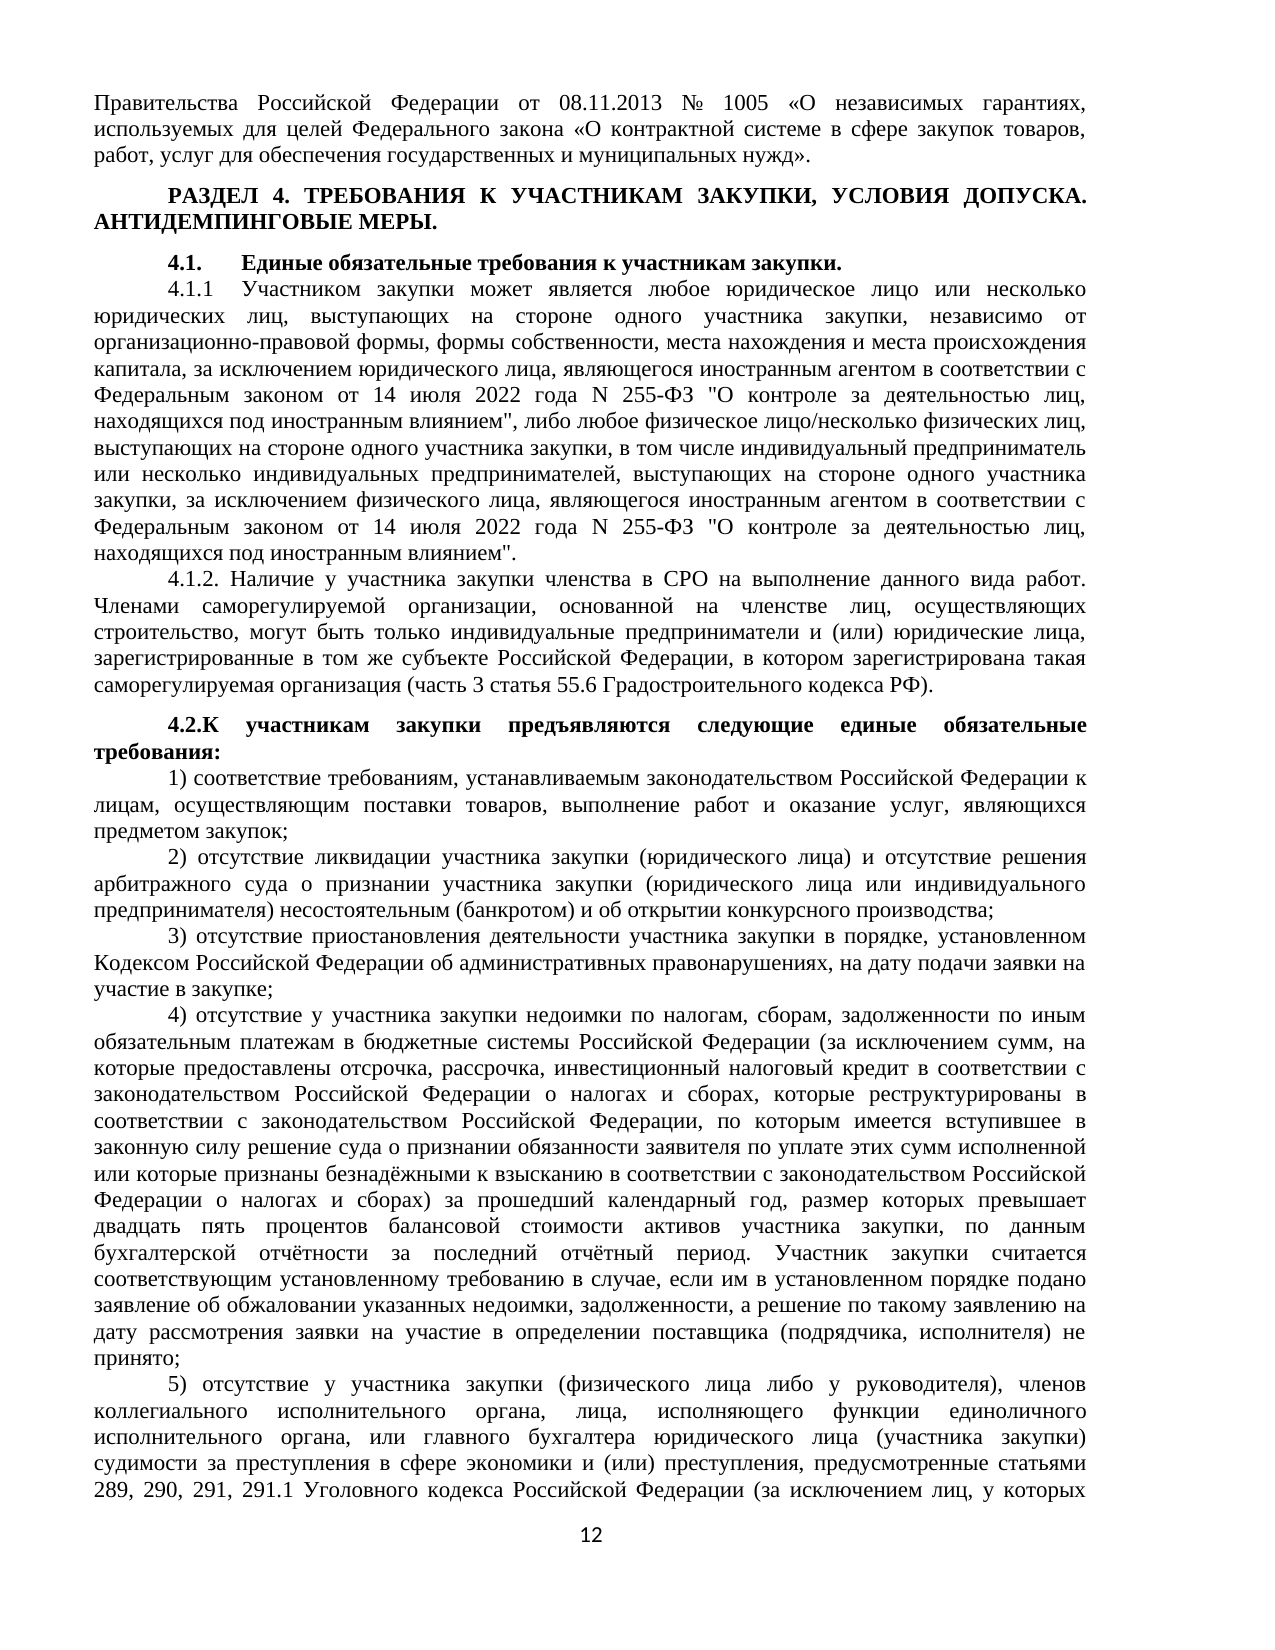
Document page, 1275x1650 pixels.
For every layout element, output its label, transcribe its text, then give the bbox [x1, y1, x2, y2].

text РАЗДЕЛ 4. ТРЕБОВАНИЯ К УЧАСТНИКАМ ЗАКУПКИ, УСЛОВИЯ ДОПУСКА. АНТИДЕМПИНГОВЫЕ МЕРЫ. [94, 182, 1088, 235]
text 1) соответствие требованиям, устанавливаемым законодательством Российской Федерации к лицам, осуществляющим поставки товаров, выполнение работ и оказание услуг, являющихся предметом закупок; [94, 764, 1088, 843]
text 4.1.2. Наличие у участника закупки членства в СРО на выполнение данного вида работ. Членами саморегулируемой организации, основанной на членстве лиц, осуществляющих строительство, могут быть только индивидуальные предприниматели и (или) юридические лица, зарегистрированные в том же субъекте Российской Федерации, в котором зарегистрирована такая саморегулируемая организация (часть 3 статья 55.6 Градостроительного кодекса РФ). [94, 565, 1088, 697]
text 3) отсутствие приостановления деятельности участника закупки в порядке, установленном Кодексом Российской Федерации об административных правонарушениях, на дату подачи заявки на участие в закупке; [94, 922, 1088, 1001]
text 4.2.К участникам закупки предъявляются следующие единые обязательные требования: [94, 712, 1088, 764]
text 4.1. Единые обязательные требования к участникам закупки. [94, 249, 1088, 276]
text 4) отсутствие у участника закупки недоимки по налогам, сборам, задолженности по иным обязательным платежам в бюджетные системы Российской Федерации (за исключением сумм, на которые предоставлены отсрочка, рассрочка, инвестиционный налоговый кредит в соответствии с законодательством Российской Федерации о налогах и сборах, которые реструктурированы в соответствии с законодательством Российской Федерации, по которым имеется вступившее в законную силу решение суда о признании обязанности заявителя по уплате этих сумм исполненной или которые признаны безнадёжными к взысканию в соответствии с законодательством Российской Федерации о налогах и сборах) за прошедший календарный год, размер которых превышает двадцать пять процентов балансовой стоимости активов участника закупки, по данным бухгалтерской отчётности за последний отчётный период. Участник закупки считается соответствующим установленному требованию в случае, если им в установленном порядке подано заявление об обжаловании указанных недоимки, задолженности, а решение по такому заявлению на дату рассмотрения заявки на участие в определении поставщика (подрядчика, исполнителя) не принято; [94, 1001, 1088, 1370]
text 4.1.1 Участником закупки может является любое юридическое лицо или несколько юридических лиц, выступающих на стороне одного участника закупки, независимо от организационно-правовой формы, формы собственности, места нахождения и места происхождения капитала, за исключением юридического лица, являющегося иностранным агентом в соответствии с Федеральным законом от 14 июля 2022 года N 255-ФЗ "О контроле за деятельностью лиц, находящихся под иностранным влиянием", либо любое физическое лицо/несколько физических лиц, выступающих на стороне одного участника закупки, в том числе индивидуальный предприниматель или несколько индивидуальных предпринимателей, выступающих на стороне одного участника закупки, за исключением физического лица, являющегося иностранным агентом в соответствии с Федеральным законом от 14 июля 2022 года N 255-ФЗ "О контроле за деятельностью лиц, находящихся под иностранным влиянием". [94, 276, 1088, 565]
text 2) отсутствие ликвидации участника закупки (юридического лица) и отсутствие решения арбитражного суда о признании участника закупки (юридического лица или индивидуального предпринимателя) несостоятельным (банкротом) и об открытии конкурсного производства; [94, 843, 1088, 922]
